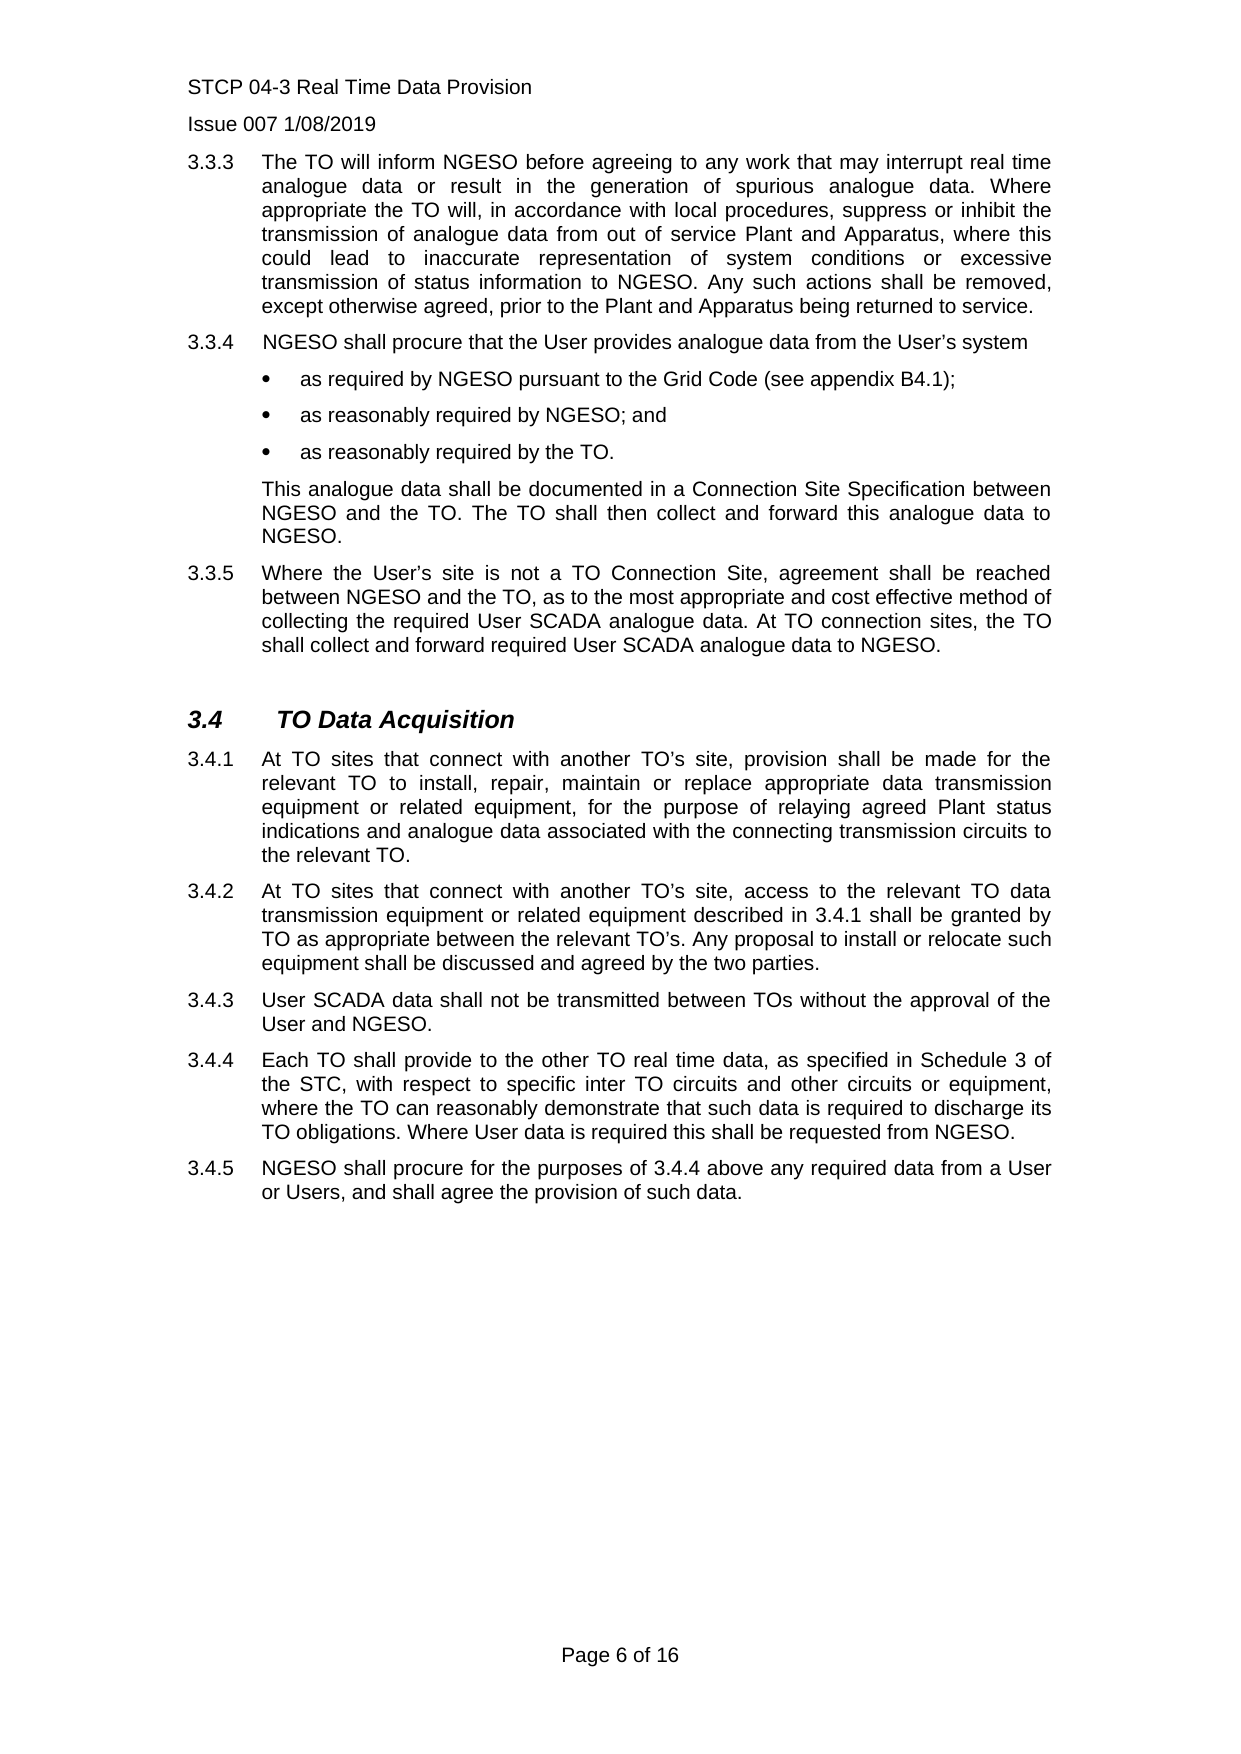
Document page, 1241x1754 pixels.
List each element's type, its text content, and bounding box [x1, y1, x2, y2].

subtitle NGESO shall procure that the User provides analogue data from the User’s system [187, 330, 1053, 354]
subtitle The TO will inform NGESO before agreeing to any work that may interrupt real time analogue data or result in the generation of spurious analogue data. Where appropriate the TO will, in accordance with local procedures, suppress or inhibit the transmission of analogue data from out of service Plant and Apparatus, where this could lead to inaccurate representation of system conditions or excessive transmission of status information to NGESO. Any such actions shall be removed, except otherwise agreed, prior to the Plant and Apparatus being returned to service. [187, 150, 1053, 318]
subtitle as required by NGESO pursuant to the Grid Code (see appendix B4.1); [262, 367, 1053, 391]
subtitle as reasonably required by NGESO; and [262, 403, 1053, 427]
subtitle Each TO shall provide to the other TO real time data, as specified in Schedule 3 of the STC, with respect to specific inter TO circuits and other circuits or equipment, where the TO can reasonably demonstrate that such data is required to discharge its TO obligations. Where User data is required this shall be requested from NGESO. [187, 1048, 1053, 1144]
subtitle At TO sites that connect with another TO’s site, access to the relevant TO data transmission equipment or related equipment described in 3.4.1 shall be granted by TO as appropriate between the relevant TO’s. Any proposal to install or relocate such equipment shall be discussed and agreed by the two parties. [187, 879, 1053, 975]
subtitle as reasonably required by the TO. [262, 440, 1053, 464]
subtitle At TO sites that connect with another TO’s site, provision shall be made for the relevant TO to install, repair, maintain or replace appropriate data transmission equipment or related equipment, for the purpose of relaying agreed Plant status indications and analogue data associated with the connecting transmission circuits to the relevant TO. [187, 747, 1053, 867]
subtitle This analogue data shall be documented in a Connection Site Specification between NGESO and the TO. The TO shall then collect and forward this analogue data to NGESO. [187, 476, 1053, 548]
subtitle Where the User’s site is not a TO Connection Site, agreement shall be reached between NGESO and the TO, as to the most appropriate and cost effective method of collecting the required User SCADA analogue data. At TO connection sites, the TO shall collect and forward required User SCADA analogue data to NGESO. [187, 561, 1053, 657]
subtitle User SCADA data shall not be transmitted between TOs without the approval of the User and NGESO. [187, 987, 1053, 1035]
subtitle TO Data Acquisition [187, 706, 1053, 734]
subtitle NGESO shall procure for the purposes of 3.4.4 above any required data from a User or Users, and shall agree the provision of such data. [187, 1156, 1053, 1204]
